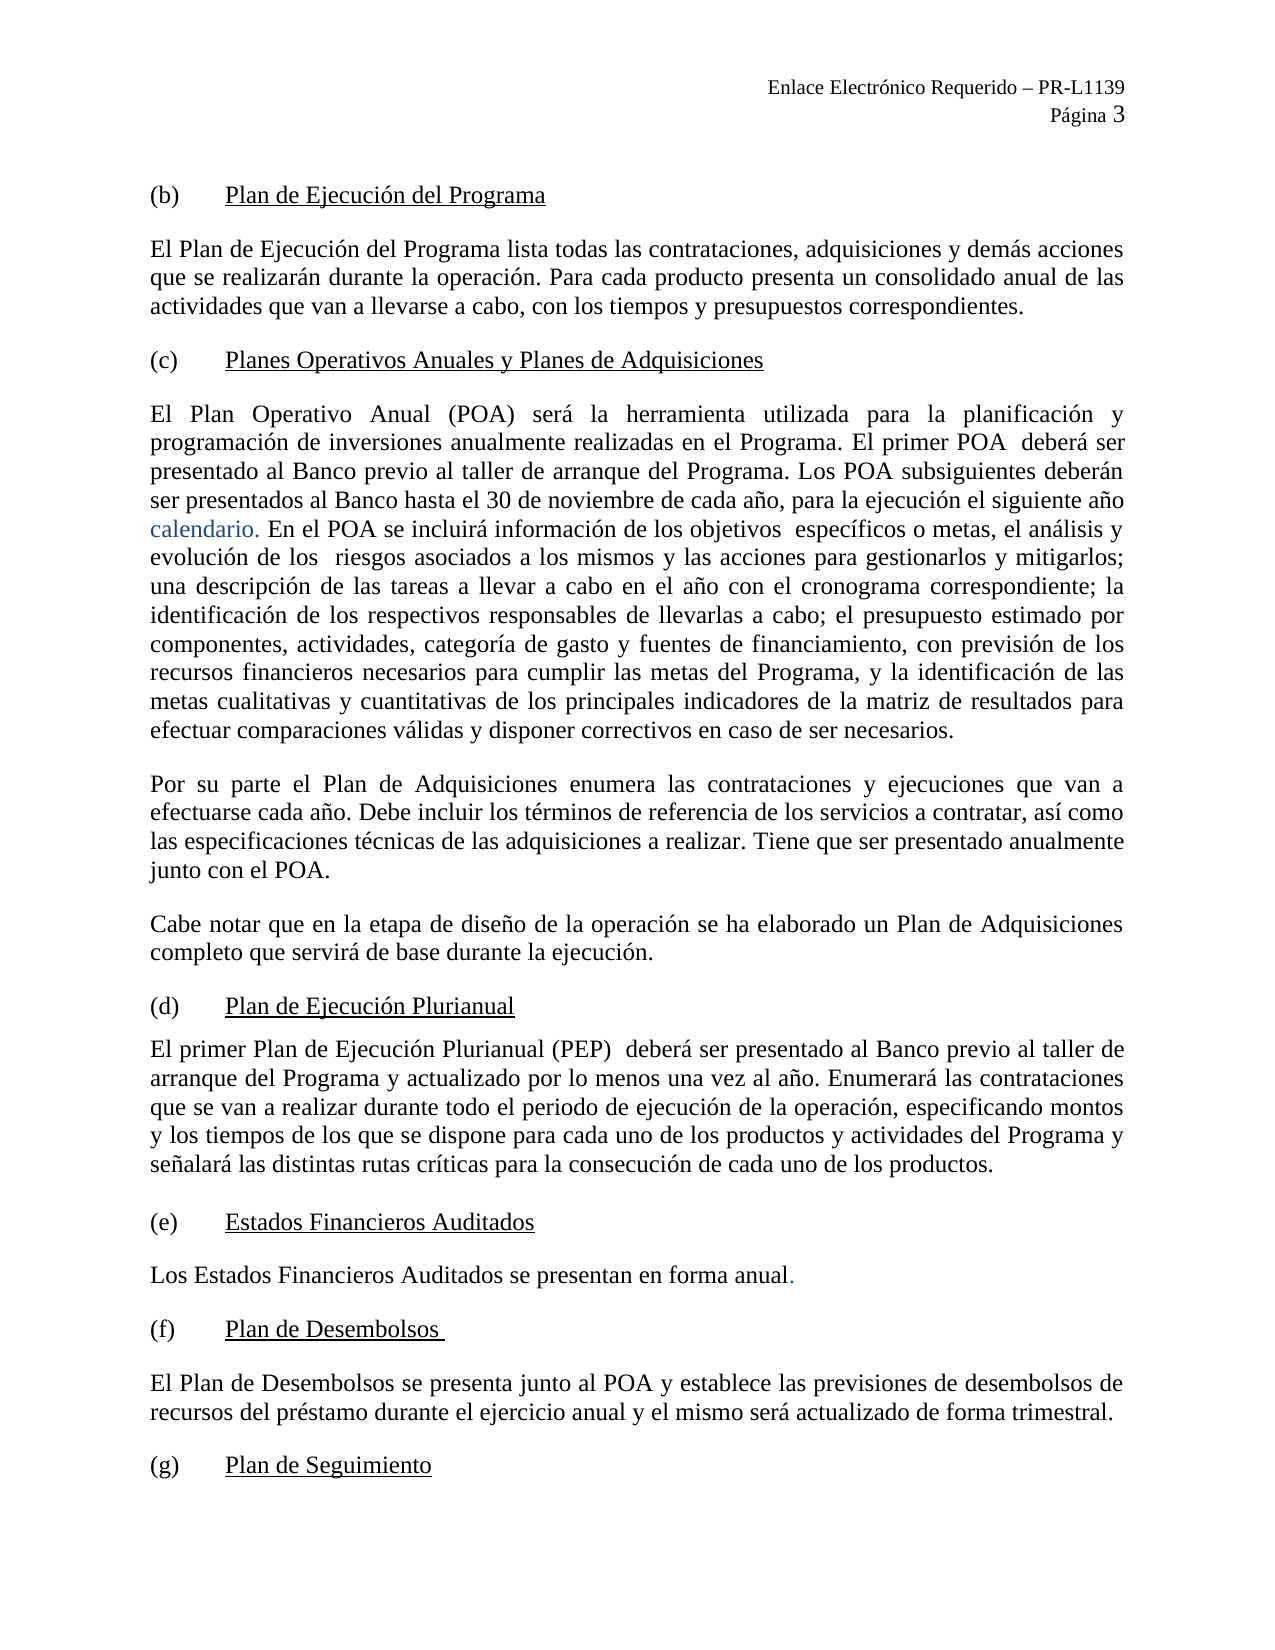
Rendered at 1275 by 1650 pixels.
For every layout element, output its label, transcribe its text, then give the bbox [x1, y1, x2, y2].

text El Plan de Desembolsos se presenta junto al POA y establece las previsiones de desembolsos de recursos del préstamo durante el ejercicio anual y el mismo será actualizado de forma trimestral. [150, 1368, 1125, 1426]
list El primer Plan de Ejecución Plurianual (PEP) deberá ser presentado al Banco previo al taller de arranque del Programa y actualizado por lo menos una vez al año. Enumerará las contrataciones que se van a realizar durante todo el periodo de ejecución de la operación, especificando montos y los tiempos de los que se dispone para cada uno de los productos y actividades del Programa y señalará las distintas rutas críticas para la consecución de cada uno de los productos. [150, 1034, 1125, 1178]
text Cabe notar que en la etapa de diseño de la operación se ha elaborado un Plan de Adquisiciones completo que servirá de base durante la ejecución. [150, 909, 1125, 966]
list Plan de Desembolsos [150, 1314, 1125, 1343]
text El Plan de Ejecución del Programa lista todas las contrataciones, adquisiciones y demás acciones que se realizarán durante la operación. Para cada producto presenta un consolidado anual de las actividades que van a llevarse a cabo, con los tiempos y presupuestos correspondientes. [150, 234, 1125, 320]
list Plan de Ejecución Plurianual [150, 991, 1125, 1020]
text El Plan Operativo Anual (POA) será la herramienta utilizada para la planificación y programación de inversiones anualmente realizadas en el Programa. El primer POA deberá ser presentado al Banco previo al taller de arranque del Programa. Los POA subsiguientes deberán ser presentados al Banco hasta el 30 de noviembre de cada año, para la ejecución el siguiente año calendario. En el POA se incluirá información de los objetivos específicos o metas, el análisis y evolución de los riesgos asociados a los mismos y las acciones para gestionarlos y mitigarlos; una descripción de las tareas a llevar a cabo en el año con el cronograma correspondiente; la identificación de los respectivos responsables de llevarlas a cabo; el presupuesto estimado por componentes, actividades, categoría de gasto y fuentes de financiamiento, con previsión de los recursos financieros necesarios para cumplir las metas del Programa, y la identificación de las metas cualitativas y cuantitativas de los principales indicadores de la matriz de resultados para efectuar comparaciones válidas y disponer correctivos en caso de ser necesarios. [150, 399, 1125, 744]
list Plan de Seguimiento [150, 1451, 1125, 1479]
list Planes Operativos Anuales y Planes de Adquisiciones [150, 345, 1125, 374]
list Estados Financieros Auditados [150, 1207, 1125, 1236]
text Por su parte el Plan de Adquisiciones enumera las contrataciones y ejecuciones que van a efectuarse cada año. Debe incluir los términos de referencia de los servicios a contratar, así como las especificaciones técnicas de las adquisiciones a realizar. Tiene que ser presentado anualmente junto con el POA. [150, 769, 1125, 884]
text Los Estados Financieros Auditados se presentan en forma anual. [150, 1261, 1125, 1289]
list Plan de Ejecución del Programa [150, 180, 1125, 209]
